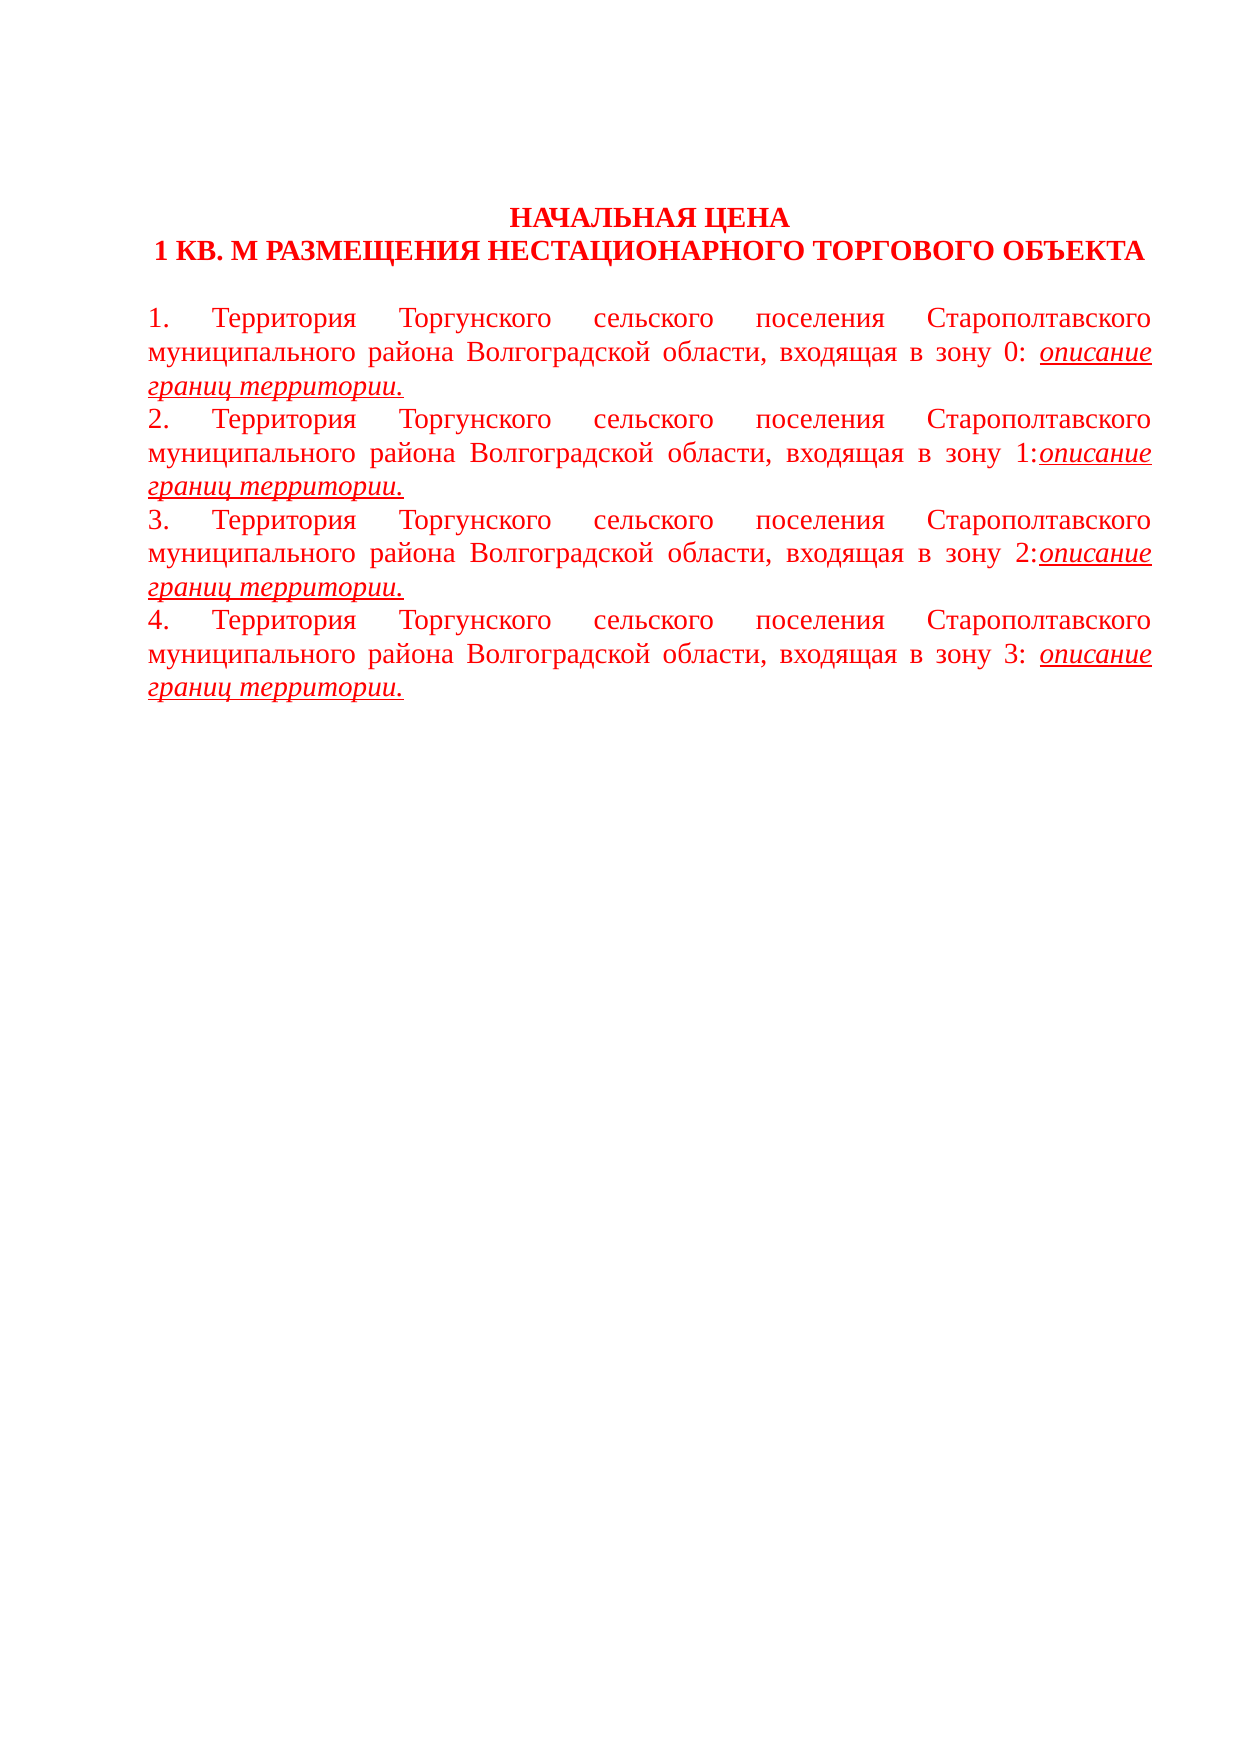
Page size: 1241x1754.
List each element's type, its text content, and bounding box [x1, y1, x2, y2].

text НАЧАЛЬНАЯ ЦЕНА [148, 200, 1152, 233]
text 2. Территория Торгунского сельского поселения Старополтавского муниципального района Волгоградской области, входящая в зону 1:описание границ территории. [148, 401, 1152, 502]
text 1. Территория Торгунского сельского поселения Старополтавского муниципального района Волгоградской области, входящая в зону 0: описание границ территории. [148, 301, 1152, 401]
text 3. Территория Торгунского сельского поселения Старополтавского муниципального района Волгоградской области, входящая в зону 2:описание границ территории. [148, 502, 1152, 602]
text 1 КВ. М РАЗМЕЩЕНИЯ НЕСТАЦИОНАРНОГО ТОРГОВОГО ОБЪЕКТА [148, 233, 1152, 267]
text 4. Территория Торгунского сельского поселения Старополтавского муниципального района Волгоградской области, входящая в зону 3: описание границ территории. [148, 602, 1152, 703]
